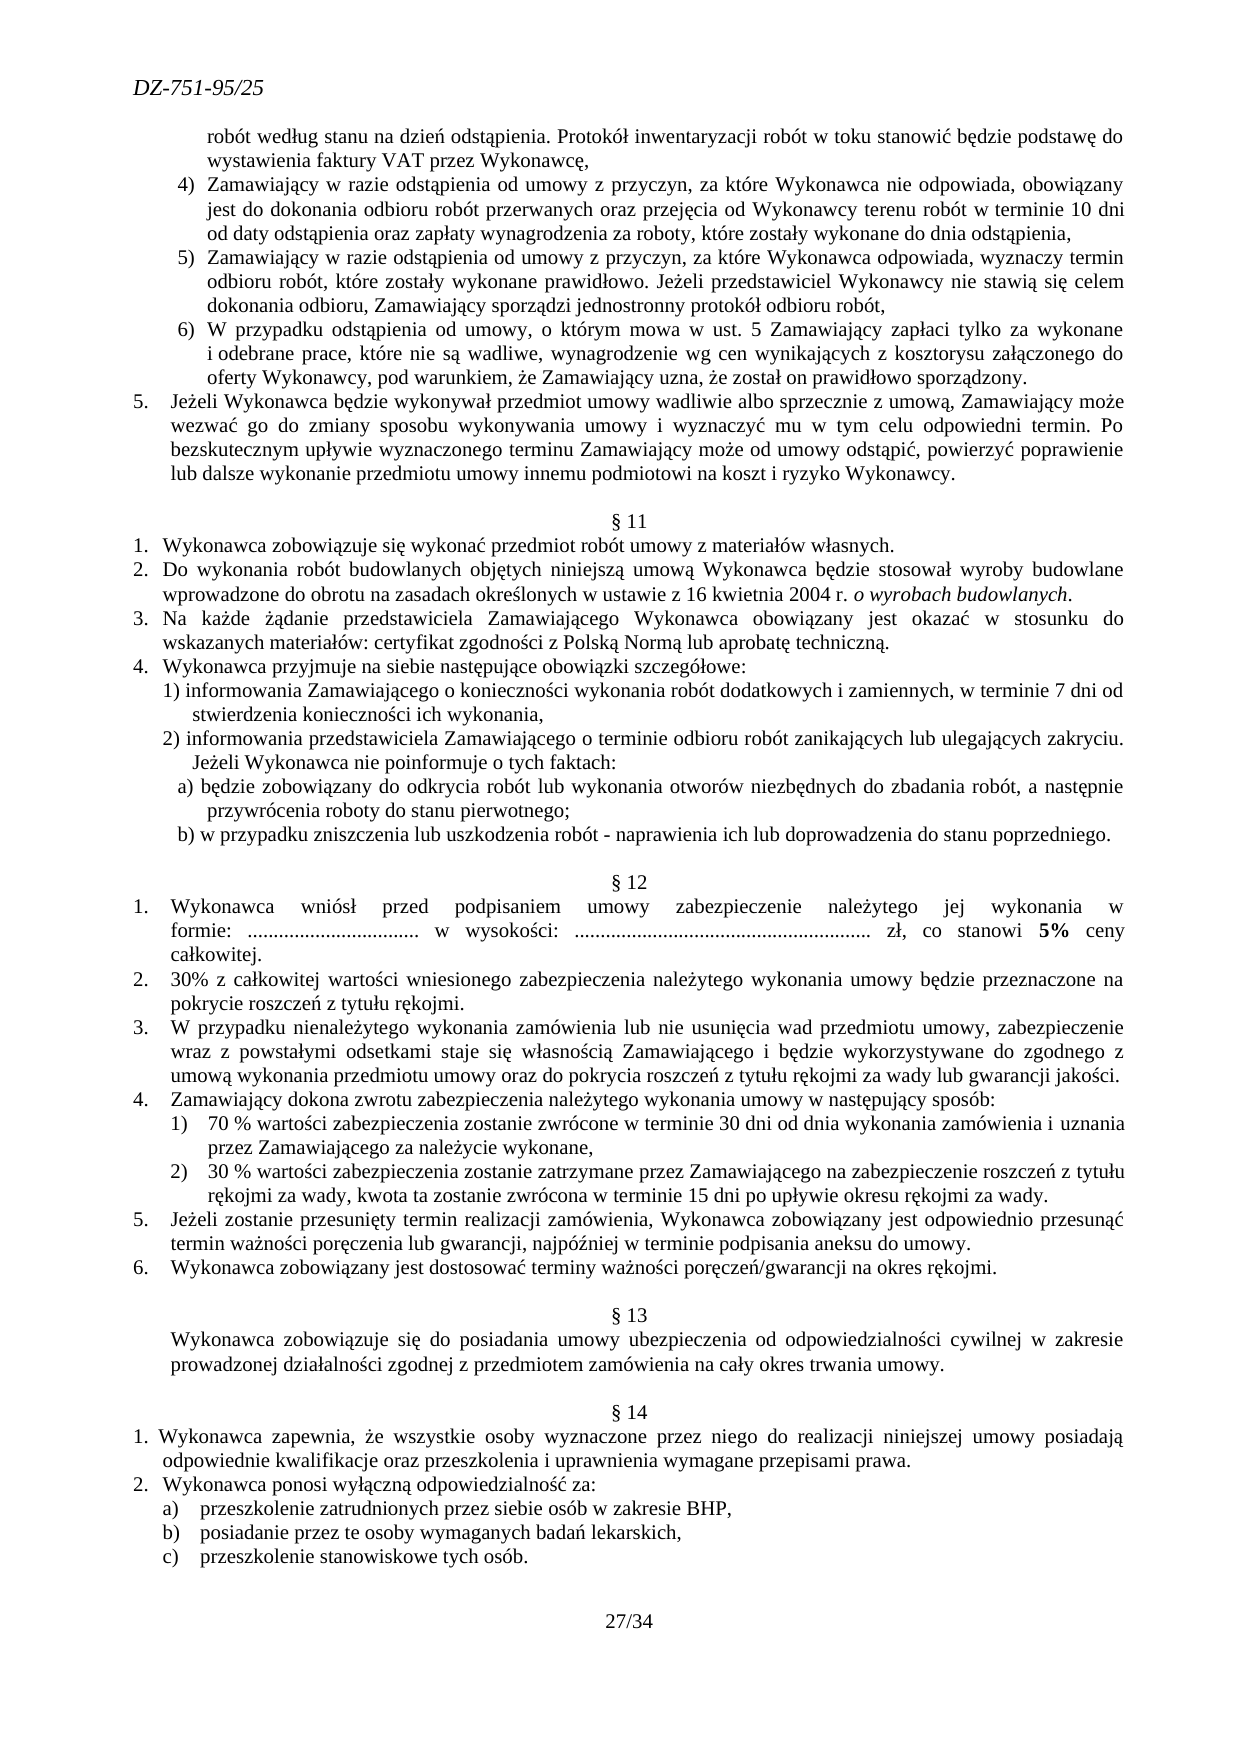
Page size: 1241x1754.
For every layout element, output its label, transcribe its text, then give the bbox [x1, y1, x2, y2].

list 30% z całkowitej wartości wniesionego zabezpieczenia należytego wykonania umowy będzie przeznaczone na pokrycie roszczeń z tytułu rękojmi. [133, 966, 1125, 1014]
list W przypadku nienależytego wykonania zamówienia lub nie usunięcia wad przedmiotu umowy, zabezpieczenie wraz z powstałymi odsetkami staje się własnością Zamawiającego i będzie wykorzystywane do zgodnego z umową wykonania przedmiotu umowy oraz do pokrycia roszczeń z tytułu rękojmi za wady lub gwarancji jakości. [133, 1014, 1125, 1087]
list Zamawiający dokona zwrotu zabezpieczenia należytego wykonania umowy w następujący sposób: [133, 1087, 1125, 1111]
list Do wykonania robót budowlanych objętych niniejszą umową Wykonawca będzie stosował wyroby budowlane wprowadzone do obrotu na zasadach określonych w ustawie z 16 kwietnia 2004 r. o wyrobach budowlanych. [133, 557, 1125, 606]
list W przypadku odstąpienia od umowy, o którym mowa w ust. 5 Zamawiający zapłaci tylko za wykonane i odebrane prace, które nie są wadliwe, wynagrodzenie wg cen wynikających z kosztorysu załączonego do oferty Wykonawcy, pod warunkiem, że Zamawiający uzna, że został on prawidłowo sporządzony. [177, 317, 1125, 389]
text 2) informowania przedstawiciela Zamawiającego o terminie odbioru robót zanikających lub ulegających zakryciu. Jeżeli Wykonawca nie poinformuje o tych faktach: [162, 726, 1125, 774]
list przeszkolenie stanowiskowe tych osób. [162, 1544, 1125, 1568]
list Wykonawca zobowiązany jest dostosować terminy ważności poręczeń/gwarancji na okres rękojmi. [133, 1255, 1125, 1279]
text 1. Wykonawca zapewnia, że wszystkie osoby wyznaczone przez niego do realizacji niniejszej umowy posiadają odpowiednie kwalifikacje oraz przeszkolenia i uprawnienia wymagane przepisami prawa. [133, 1424, 1125, 1472]
list 30 % wartości zabezpieczenia zostanie zatrzymane przez Zamawiającego na zabezpieczenie roszczeń z tytułu rękojmi za wady, kwota ta zostanie zwrócona w terminie 15 dni po upływie okresu rękojmi za wady. [170, 1159, 1125, 1207]
text § 12 [133, 870, 1125, 894]
text 2. Wykonawca ponosi wyłączną odpowiedzialność za: [133, 1472, 1125, 1496]
list Wykonawca zobowiązuje się wykonać przedmiot robót umowy z materiałów własnych. [133, 533, 1125, 557]
text § 11 [133, 509, 1125, 533]
text § 13 [133, 1303, 1125, 1327]
list przeszkolenie zatrudnionych przez siebie osób w zakresie BHP, [162, 1496, 1125, 1520]
list Wykonawca przyjmuje na siebie następujące obowiązki szczegółowe: [133, 654, 1125, 678]
text § 14 [133, 1399, 1125, 1424]
text a) będzie zobowiązany do odkrycia robót lub wykonania otworów niezbędnych do zbadania robót, a następnie przywrócenia roboty do stanu pierwotnego; [177, 774, 1125, 822]
list 70 % wartości zabezpieczenia zostanie zwrócone w terminie 30 dni od dnia wykonania zamówienia i uznania przez Zamawiającego za należycie wykonane, [170, 1111, 1125, 1159]
list Wykonawca wniósł przed podpisaniem umowy zabezpieczenie należytego jej wykonania w formie: ................................. w wysokości: ......................................................... zł, co stanowi 5% ceny całkowitej. [133, 894, 1125, 966]
list Zamawiający w razie odstąpienia od umowy z przyczyn, za które Wykonawca nie odpowiada, obowiązany jest do dokonania odbioru robót przerwanych oraz przejęcia od Wykonawcy terenu robót w terminie 10 dni od daty odstąpienia oraz zapłaty wynagrodzenia za roboty, które zostały wykonane do dnia odstąpienia, [177, 172, 1125, 244]
text 1) informowania Zamawiającego o konieczności wykonania robót dodatkowych i zamiennych, w terminie 7 dni od stwierdzenia konieczności ich wykonania, [162, 678, 1125, 726]
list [177, 124, 1125, 172]
list posiadanie przez te osoby wymaganych badań lekarskich, [162, 1520, 1125, 1544]
list Na każde żądanie przedstawiciela Zamawiającego Wykonawca obowiązany jest okazać w stosunku do wskazanych materiałów: certyfikat zgodności z Polską Normą lub aprobatę techniczną. [133, 606, 1125, 654]
text Wykonawca zobowiązuje się do posiadania umowy ubezpieczenia od odpowiedzialności cywilnej w zakresie prowadzonej działalności zgodnej z przedmiotem zamówienia na cały okres trwania umowy. [170, 1327, 1125, 1376]
list Jeżeli zostanie przesunięty termin realizacji zamówienia, Wykonawca zobowiązany jest odpowiednio przesunąć termin ważności poręczenia lub gwarancji, najpóźniej w terminie podpisania aneksu do umowy. [133, 1207, 1125, 1255]
list Zamawiający w razie odstąpienia od umowy z przyczyn, za które Wykonawca odpowiada, wyznaczy termin odbioru robót, które zostały wykonane prawidłowo. Jeżeli przedstawiciel Wykonawcy nie stawią się celem dokonania odbioru, Zamawiający sporządzi jednostronny protokół odbioru robót, [177, 244, 1125, 317]
list Jeżeli Wykonawca będzie wykonywał przedmiot umowy wadliwie albo sprzecznie z umową, Zamawiający może wezwać go do zmiany sposobu wykonywania umowy i wyznaczyć mu w tym celu odpowiedni termin. Po bezskutecznym upływie wyznaczonego terminu Zamawiający może od umowy odstąpić, powierzyć poprawienie lub dalsze wykonanie przedmiotu umowy innemu podmiotowi na koszt i ryzyko Wykonawcy. [133, 389, 1125, 485]
text b) w przypadku zniszczenia lub uszkodzenia robót - naprawienia ich lub doprowadzenia do stanu poprzedniego. [177, 822, 1125, 846]
